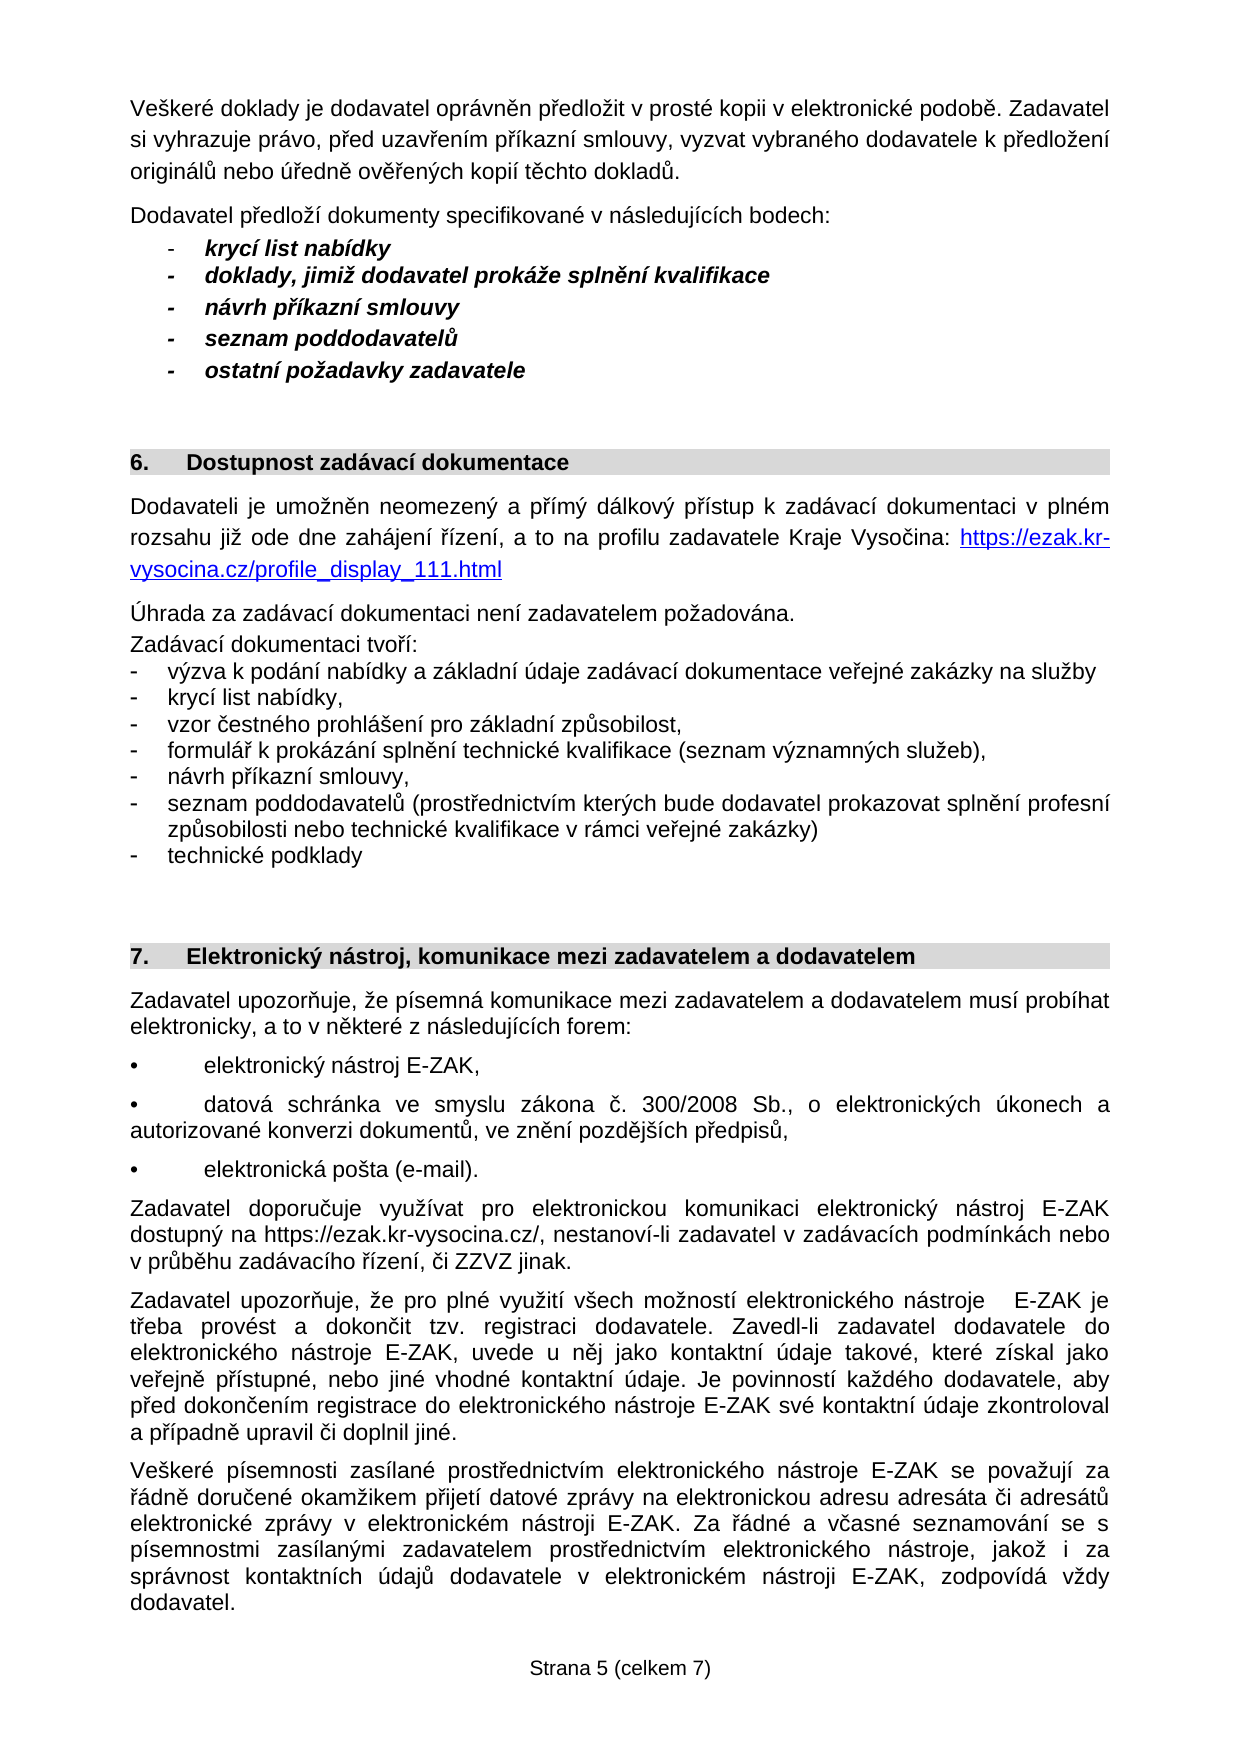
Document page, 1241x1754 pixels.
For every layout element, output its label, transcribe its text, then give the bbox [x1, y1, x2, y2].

list ostatní požadavky zadavatele [167, 357, 1110, 383]
list formulář k prokázání splnění technické kvalifikace (seznam významných služeb), [130, 737, 1110, 763]
title Veškeré písemnosti zasílané prostřednictvím elektronického nástroje E-ZAK se považují za řádně doručené okamžikem přijetí datové zprávy na elektronickou adresu adresáta či adresátů elektronické zprávy v elektronickém nástroji E-ZAK. Za řádné a včasné seznamování se s písemnostmi zasílanými zadavatelem prostřednictvím elektronického nástroje, jakož i za správnost kontaktních údajů dodavatele v elektronickém nástroji E-ZAK, zodpovídá vždy dodavatel. [130, 1457, 1110, 1615]
title Elektronický nástroj, komunikace mezi zadavatelem a dodavatelem [130, 943, 1110, 969]
list technické podklady [130, 842, 1110, 869]
title Zadavatel doporučuje využívat pro elektronickou komunikaci elektronický nástroj E-ZAK dostupný na https://ezak.kr-vysocina.cz/, nestanoví-li zadavatel v zadávacích podmínkách nebo v průběhu zadávacího řízení, či ZZVZ jinak. [130, 1195, 1110, 1274]
text Úhrada za zadávací dokumentaci není zadavatelem požadována. [130, 600, 1110, 626]
list výzva k podání nabídky a základní údaje zadávací dokumentace veřejné zakázky na služby [130, 658, 1110, 684]
text Dodavatel předloží dokumenty specifikované v následujících bodech: [130, 202, 1110, 228]
text Veškeré doklady je dodavatel oprávněn předložit v prosté kopii v elektronické podobě. Zadavatel si vyhrazuje právo, před uzavřením příkazní smlouvy, vyzvat vybraného dodavatele k předložení originálů nebo úředně ověřených kopií těchto dokladů. [130, 94, 1110, 184]
list krycí list nabídky, [130, 684, 1110, 711]
text Dodavateli je umožněn neomezený a přímý dálkový přístup k zadávací dokumentaci v plném rozsahu již ode dne zahájení řízení, a to na profilu zadavatele Kraje Vysočina: https://ezak.kr-vysocina.cz/profile_display_111.html [130, 493, 1110, 582]
list návrh příkazní smlouvy, [130, 763, 1110, 789]
list doklady, jimiž dodavatel prokáže splnění kvalifikace [167, 262, 1110, 288]
title • elektronický nástroj E-ZAK, [130, 1052, 1110, 1078]
list návrh příkazní smlouvy [167, 293, 1110, 320]
text Zadávací dokumentaci tvoří: [130, 631, 1110, 658]
title Dostupnost zadávací dokumentace [130, 449, 1110, 475]
title Zadavatel upozorňuje, že písemná komunikace mezi zadavatelem a dodavatelem musí probíhat elektronicky, a to v některé z následujících forem: [130, 987, 1110, 1040]
list krycí list nabídky [167, 233, 1110, 262]
list seznam poddodavatelů [167, 325, 1110, 351]
list seznam poddodavatelů (prostřednictvím kterých bude dodavatel prokazovat splnění profesní způsobilosti nebo technické kvalifikace v rámci veřejné zakázky) [130, 789, 1110, 842]
title • datová schránka ve smyslu zákona č. 300/2008 Sb., o elektronických úkonech a autorizované konverzi dokumentů, ve znění pozdějších předpisů, [130, 1091, 1110, 1144]
list vzor čestného prohlášení pro základní způsobilost, [130, 711, 1110, 737]
title Zadavatel upozorňuje, že pro plné využití všech možností elektronického nástroje E-ZAK je třeba provést a dokončit tzv. registraci dodavatele. Zavedl-li zadavatel dodavatele do elektronického nástroje E-ZAK, uvede u něj jako kontaktní údaje takové, které získal jako veřejně přístupné, nebo jiné vhodné kontaktní údaje. Je povinností každého dodavatele, aby před dokončením registrace do elektronického nástroje E-ZAK své kontaktní údaje zkontroloval a případně upravil či doplnil jiné. [130, 1287, 1110, 1445]
title • elektronická pošta (e-mail). [130, 1156, 1110, 1183]
